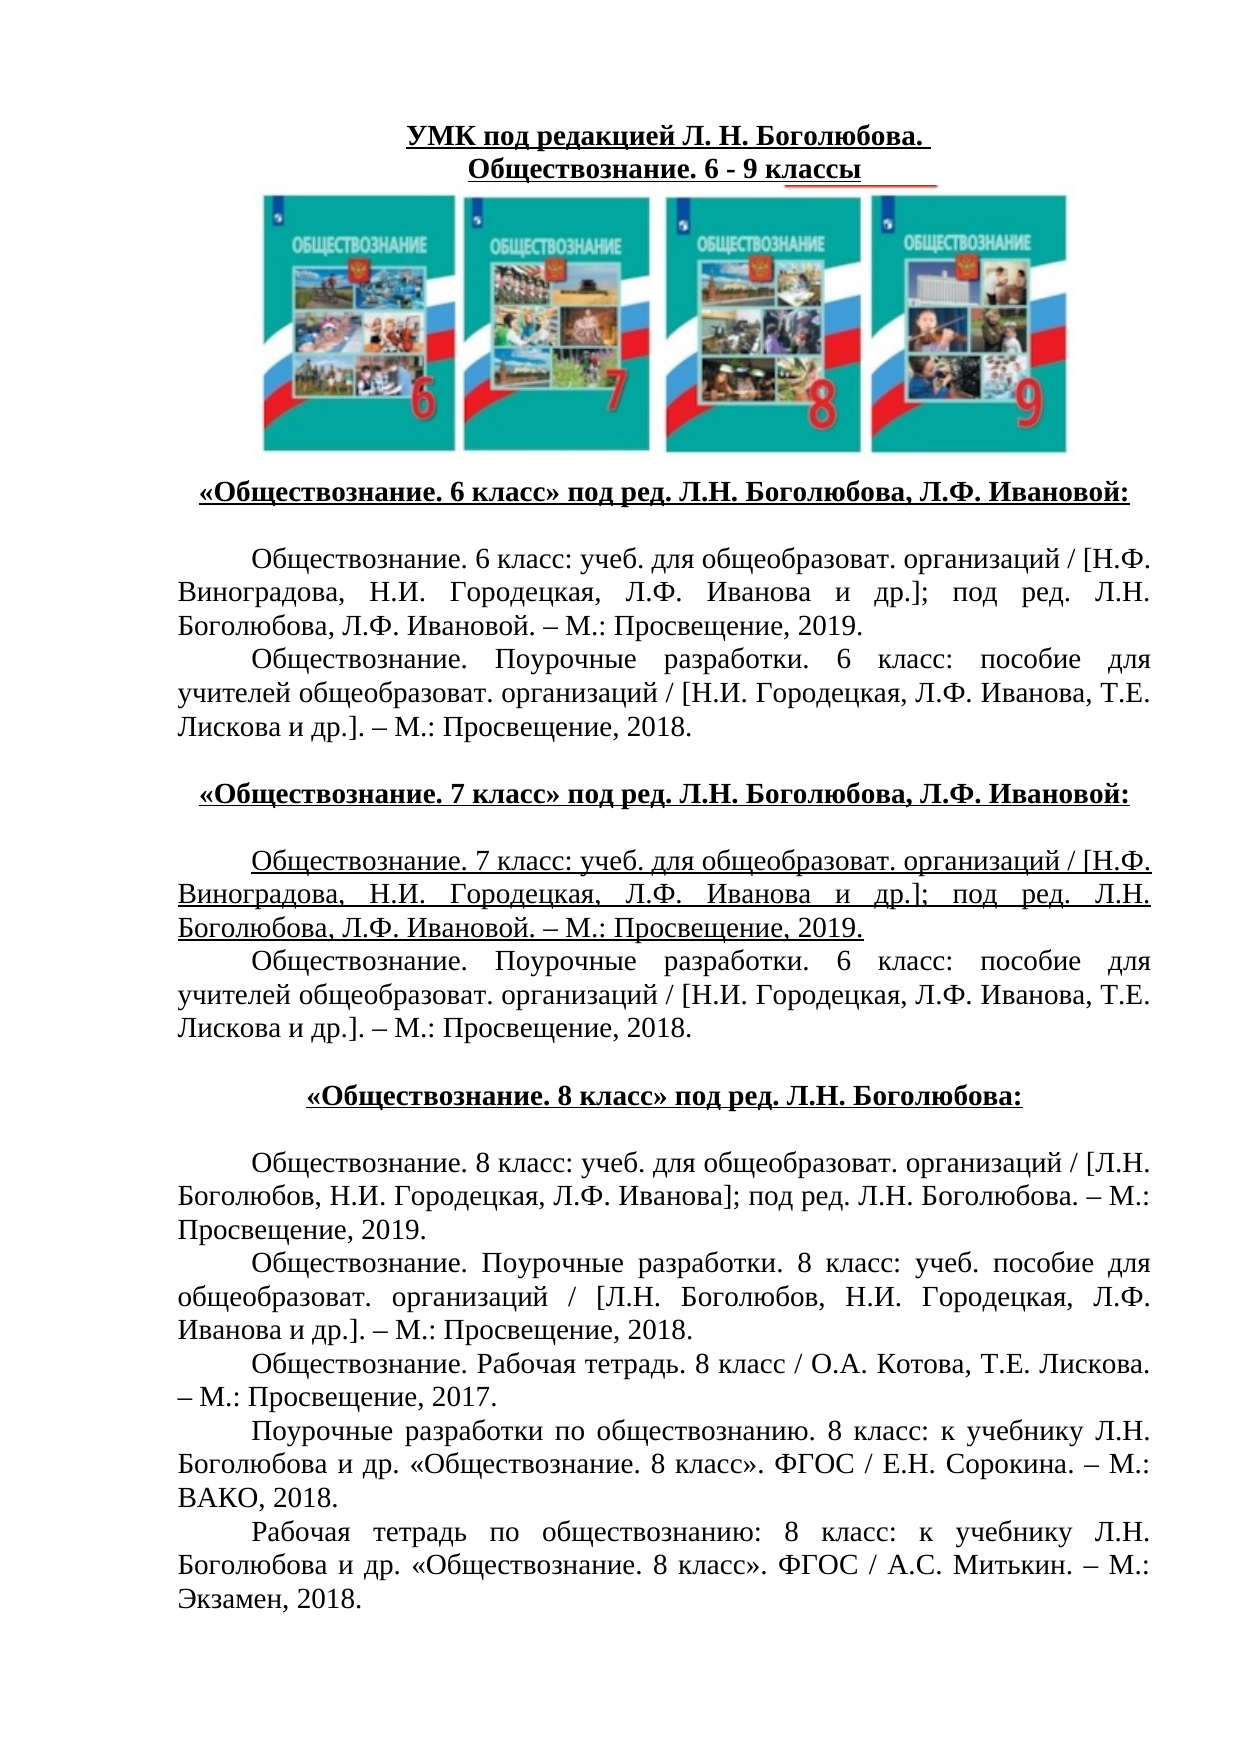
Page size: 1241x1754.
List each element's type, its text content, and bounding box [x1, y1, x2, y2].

text Обществознание. Поурочные разработки. 6 класс: пособие для учителей общеобразоват. организаций / [Н.И. Городецкая, Л.Ф. Иванова, Т.Е. Лискова и др.]. – М.: Просвещение, 2018. [177, 642, 1152, 742]
text «Обществознание. 8 класс» под ред. Л.Н. Боголюбова: [177, 1078, 1152, 1111]
text Обществознание. Поурочные разработки. 8 класс: учеб. пособие для общеобразоват. организаций / [Л.Н. Боголюбов, Н.И. Городецкая, Л.Ф. Иванова и др.]. – М.: Просвещение, 2018. [177, 1245, 1152, 1346]
text «Обществознание. 7 класс» под ред. Л.Н. Боголюбова, Л.Ф. Ивановой: [177, 776, 1152, 809]
picture [252, 185, 1077, 474]
text Обществознание. 6 - 9 классы [177, 152, 1152, 185]
text Обществознание. Рабочая тетрадь. 8 класс / О.А. Котова, Т.Е. Лискова. – М.: Просвещение, 2017. [177, 1346, 1152, 1413]
text Обществознание. 7 класс: учеб. для общеобразоват. организаций / [Н.Ф. Виноградова, Н.И. Городецкая, Л.Ф. Иванова и др.]; под ред. Л.Н. Боголюбова, Л.Ф. Ивановой. – М.: Просвещение, 2019. [177, 843, 1152, 943]
text Обществознание. Поурочные разработки. 6 класс: пособие для учителей общеобразоват. организаций / [Н.И. Городецкая, Л.Ф. Иванова, Т.Е. Лискова и др.]. – М.: Просвещение, 2018. [177, 943, 1152, 1044]
text УМК под редакцией Л. Н. Боголюбова. [177, 118, 1152, 152]
text Рабочая тетрадь по обществознанию: 8 класс: к учебнику Л.Н. Боголюбова и др. «Обществознание. 8 класс». ФГОС / А.С. Митькин. – М.: Экзамен, 2018. [177, 1514, 1152, 1614]
text Поурочные разработки по обществознанию. 8 класс: к учебнику Л.Н. Боголюбова и др. «Обществознание. 8 класс». ФГОС / Е.Н. Сорокина. – М.: ВАКО, 2018. [177, 1413, 1152, 1514]
text «Обществознание. 6 класс» под ред. Л.Н. Боголюбова, Л.Ф. Ивановой: [177, 474, 1152, 507]
text Обществознание. 8 класс: учеб. для общеобразоват. организаций / [Л.Н. Боголюбов, Н.И. Городецкая, Л.Ф. Иванова]; под ред. Л.Н. Боголюбова. – М.: Просвещение, 2019. [177, 1145, 1152, 1245]
text Обществознание. 6 класс: учеб. для общеобразоват. организаций / [Н.Ф. Виноградова, Н.И. Городецкая, Л.Ф. Иванова и др.]; под ред. Л.Н. Боголюбова, Л.Ф. Ивановой. – М.: Просвещение, 2019. [177, 541, 1152, 642]
